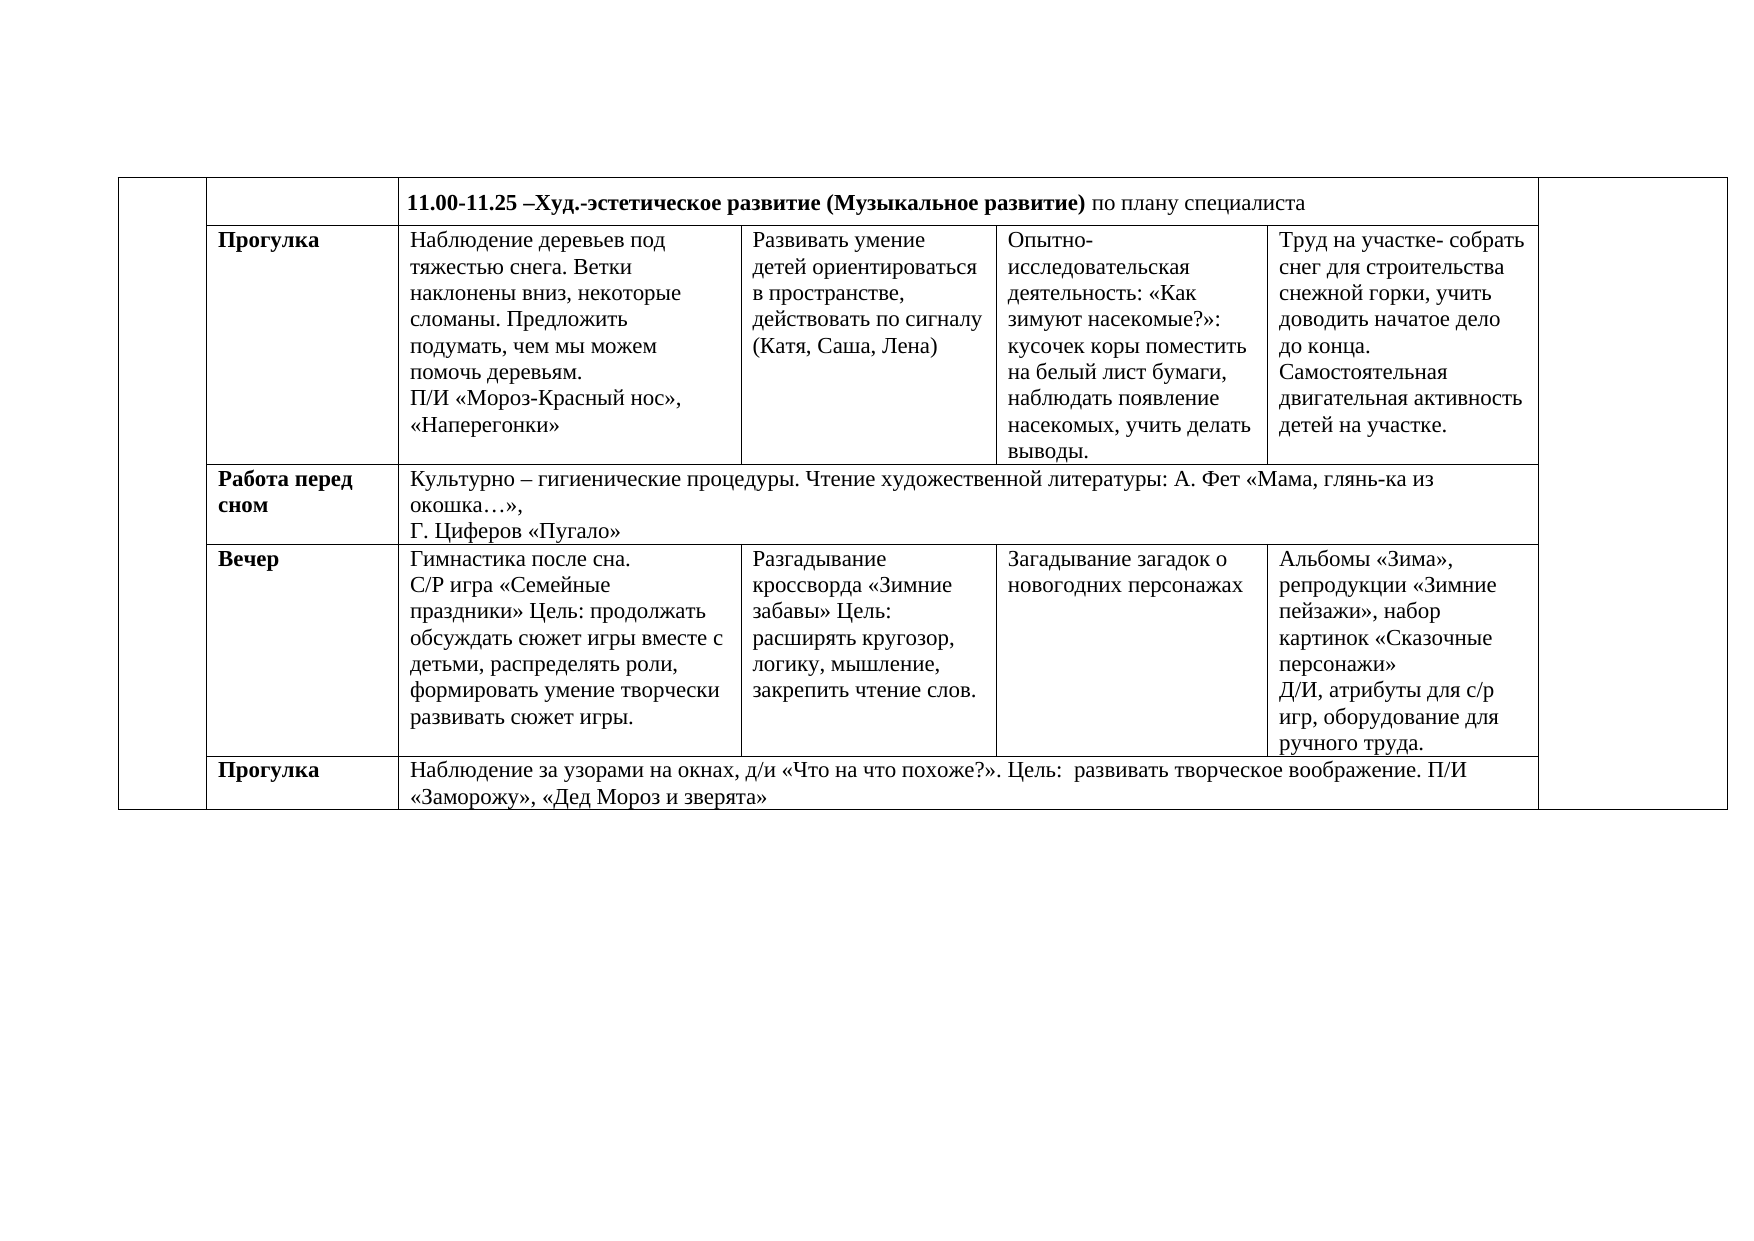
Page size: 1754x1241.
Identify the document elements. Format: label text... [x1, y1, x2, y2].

table_cell Развивать умение детей ориентироваться в пространстве, действовать по сигналу (Катя, Саша, Лена) [742, 226, 996, 463]
table_cell Разгадывание кроссворда «Зимние забавы» Цель: расширять кругозор, логику, мышление, закрепить чтение слов. [742, 545, 996, 756]
table_cell Наблюдение за узорами на окнах, д/и «Что на что похоже?». Цель: развивать творческое воображение. П/И «Заморожу», «Дед Мороз и зверята» [399, 757, 1538, 809]
table_cell Прогулка [207, 226, 398, 463]
table_cell 11.00-11.25 –Худ.-эстетическое развитие (Музыкальное развитие) по плану специалиста [399, 178, 1538, 225]
table_cell Загадывание загадок о новогодних персонажах [997, 545, 1267, 756]
table_cell Работа перед сном [207, 465, 398, 544]
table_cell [207, 178, 398, 225]
table_cell Наблюдение деревьев под тяжестью снега. Ветки наклонены вниз, некоторые сломаны. Предложить подумать, чем мы можем помочь деревьям. П/И «Мороз-Красный нос», «Наперегонки» [399, 226, 741, 463]
table_cell Гимнастика после сна. С/Р игра «Семейные праздники» Цель: продолжать обсуждать сюжет игры вместе с детьми, распределять роли, формировать умение творчески развивать сюжет игры. [399, 545, 741, 756]
table_cell Опытно-исследовательская деятельность: «Как зимуют насекомые?»: кусочек коры поместить на белый лист бумаги, наблюдать появление насекомых, учить делать выводы. [997, 226, 1267, 463]
table_cell Вечер [207, 545, 398, 756]
table_cell Альбомы «Зима», репродукции «Зимние пейзажи», набор картинок «Сказочные персонажи» Д/И, атрибуты для с/р игр, оборудование для ручного труда. [1268, 545, 1538, 756]
table_cell Прогулка [207, 757, 398, 809]
table_cell Труд на участке- собрать снег для строительства снежной горки, учить доводить начатое дело до конца. Самостоятельная двигательная активность детей на участке. [1268, 226, 1538, 463]
table_cell Культурно – гигиенические процедуры. Чтение художественной литературы: А. Фет «Мама, глянь-ка из окошка…», Г. Циферов «Пугало» [399, 465, 1538, 544]
